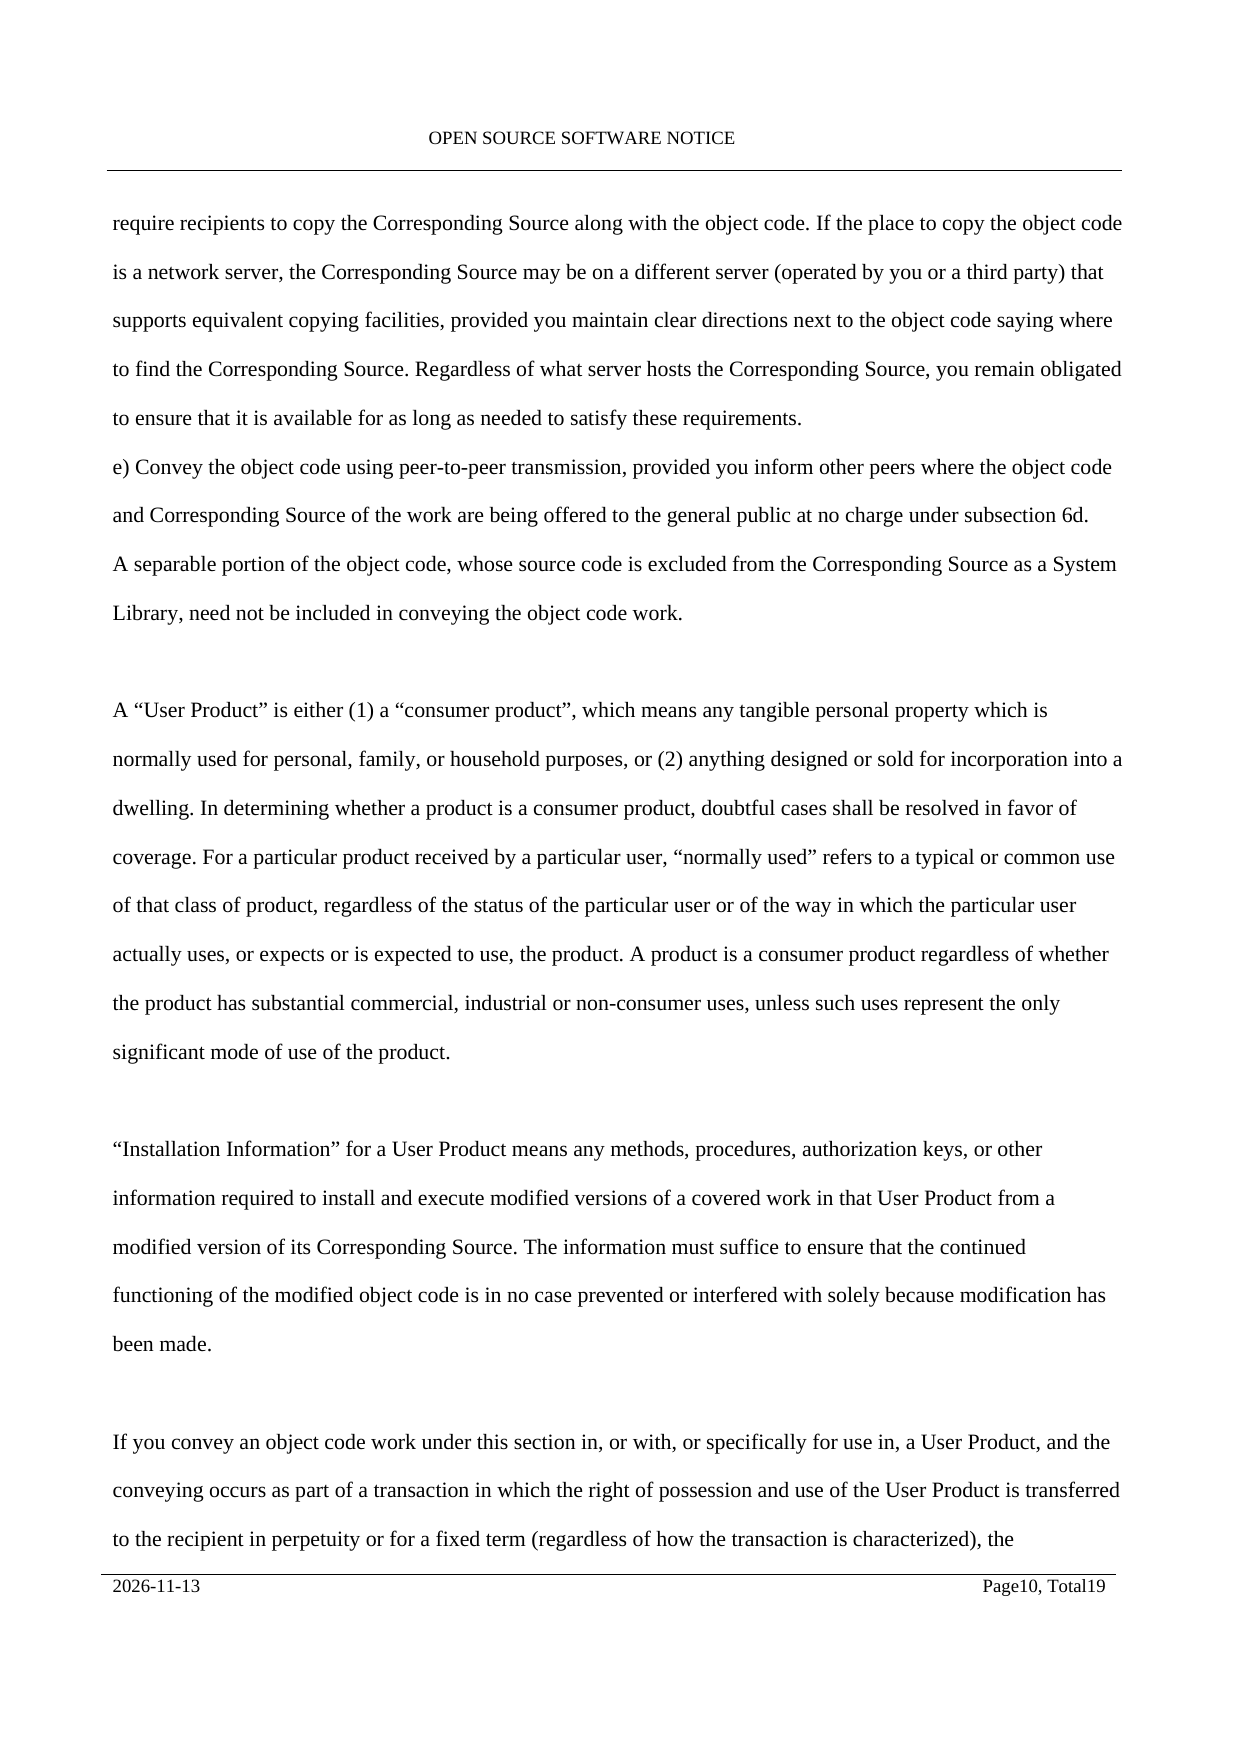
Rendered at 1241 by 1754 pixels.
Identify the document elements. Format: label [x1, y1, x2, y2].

text [112, 206, 1128, 1555]
